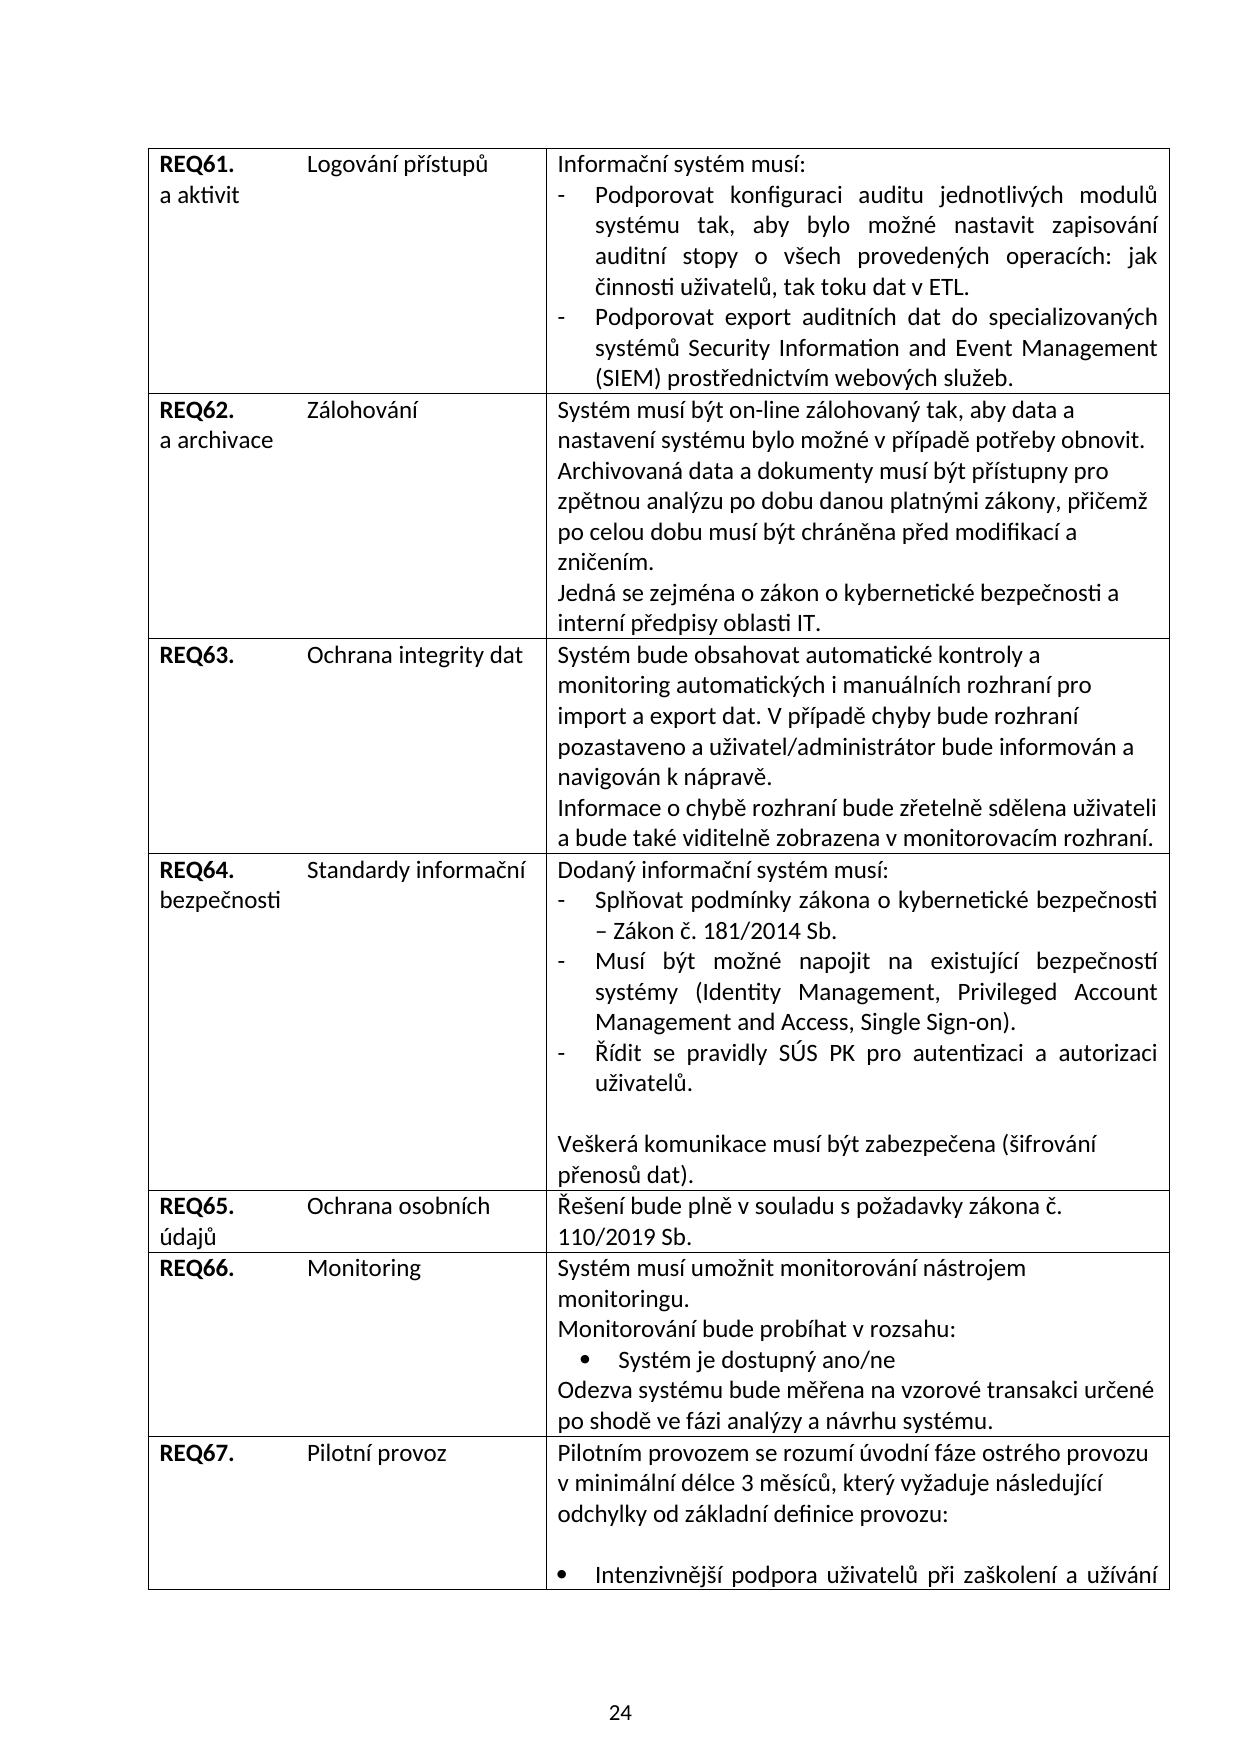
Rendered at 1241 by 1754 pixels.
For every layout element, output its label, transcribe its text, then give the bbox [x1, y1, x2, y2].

table_cell Logování přístupů a aktivit [149, 149, 546, 393]
table_cell Ochrana integrity dat [149, 639, 546, 853]
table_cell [547, 1437, 1169, 1589]
table_cell Standardy informační bezpečnosti [149, 854, 546, 1189]
table_cell Pilotní provoz [149, 1437, 546, 1589]
table_cell Zálohování a archivace [149, 394, 546, 638]
table_cell Dodaný informační systém musí: Splňovat podmínky zákona o kybernetické bezpečnosti – Zákon č. 181/2014 Sb. Musí být možné napojit na existující bezpečností systémy (Identity Management, Privileged Account Management and Access, Single Sign-on). Řídit se pravidly SÚS PK pro autentizaci a autorizaci uživatelů. Veškerá komunikace musí být zabezpečena (šifrování přenosů dat). [547, 854, 1169, 1189]
table_cell Ochrana osobních údajů [149, 1191, 546, 1252]
table_cell Informační systém musí: Podporovat konfiguraci auditu jednotlivých modulů systému tak, aby bylo možné nastavit zapisování auditní stopy o všech provedených operacích: jak činnosti uživatelů, tak toku dat v ETL. Podporovat export auditních dat do specializovaných systémů Security Information and Event Management (SIEM) prostřednictvím webových služeb. [547, 149, 1169, 393]
table_cell Systém bude obsahovat automatické kontroly a monitoring automatických i manuálních rozhraní pro import a export dat. V případě chyby bude rozhraní pozastaveno a uživatel/administrátor bude informován a navigován k nápravě. Informace o chybě rozhraní bude zřetelně sdělena uživateli a bude také viditelně zobrazena v monitorovacím rozhraní. [547, 639, 1169, 853]
table_cell Monitoring [149, 1253, 546, 1436]
table_cell Systém musí umožnit monitorování nástrojem monitoringu. Monitorování bude probíhat v rozsahu: Systém je dostupný ano/ne Odezva systému bude měřena na vzorové transakci určené po shodě ve fázi analýzy a návrhu systému. [547, 1253, 1169, 1436]
table_cell Řešení bude plně v souladu s požadavky zákona č. 110/2019 Sb. [547, 1191, 1169, 1252]
table_cell Systém musí být on-line zálohovaný tak, aby data a nastavení systému bylo možné v případě potřeby obnovit. Archivovaná data a dokumenty musí být přístupny pro zpětnou analýzu po dobu danou platnými zákony, přičemž po celou dobu musí být chráněna před modifikací a zničením. Jedná se zejména o zákon o kybernetické bezpečnosti a interní předpisy oblasti IT. [547, 394, 1169, 638]
